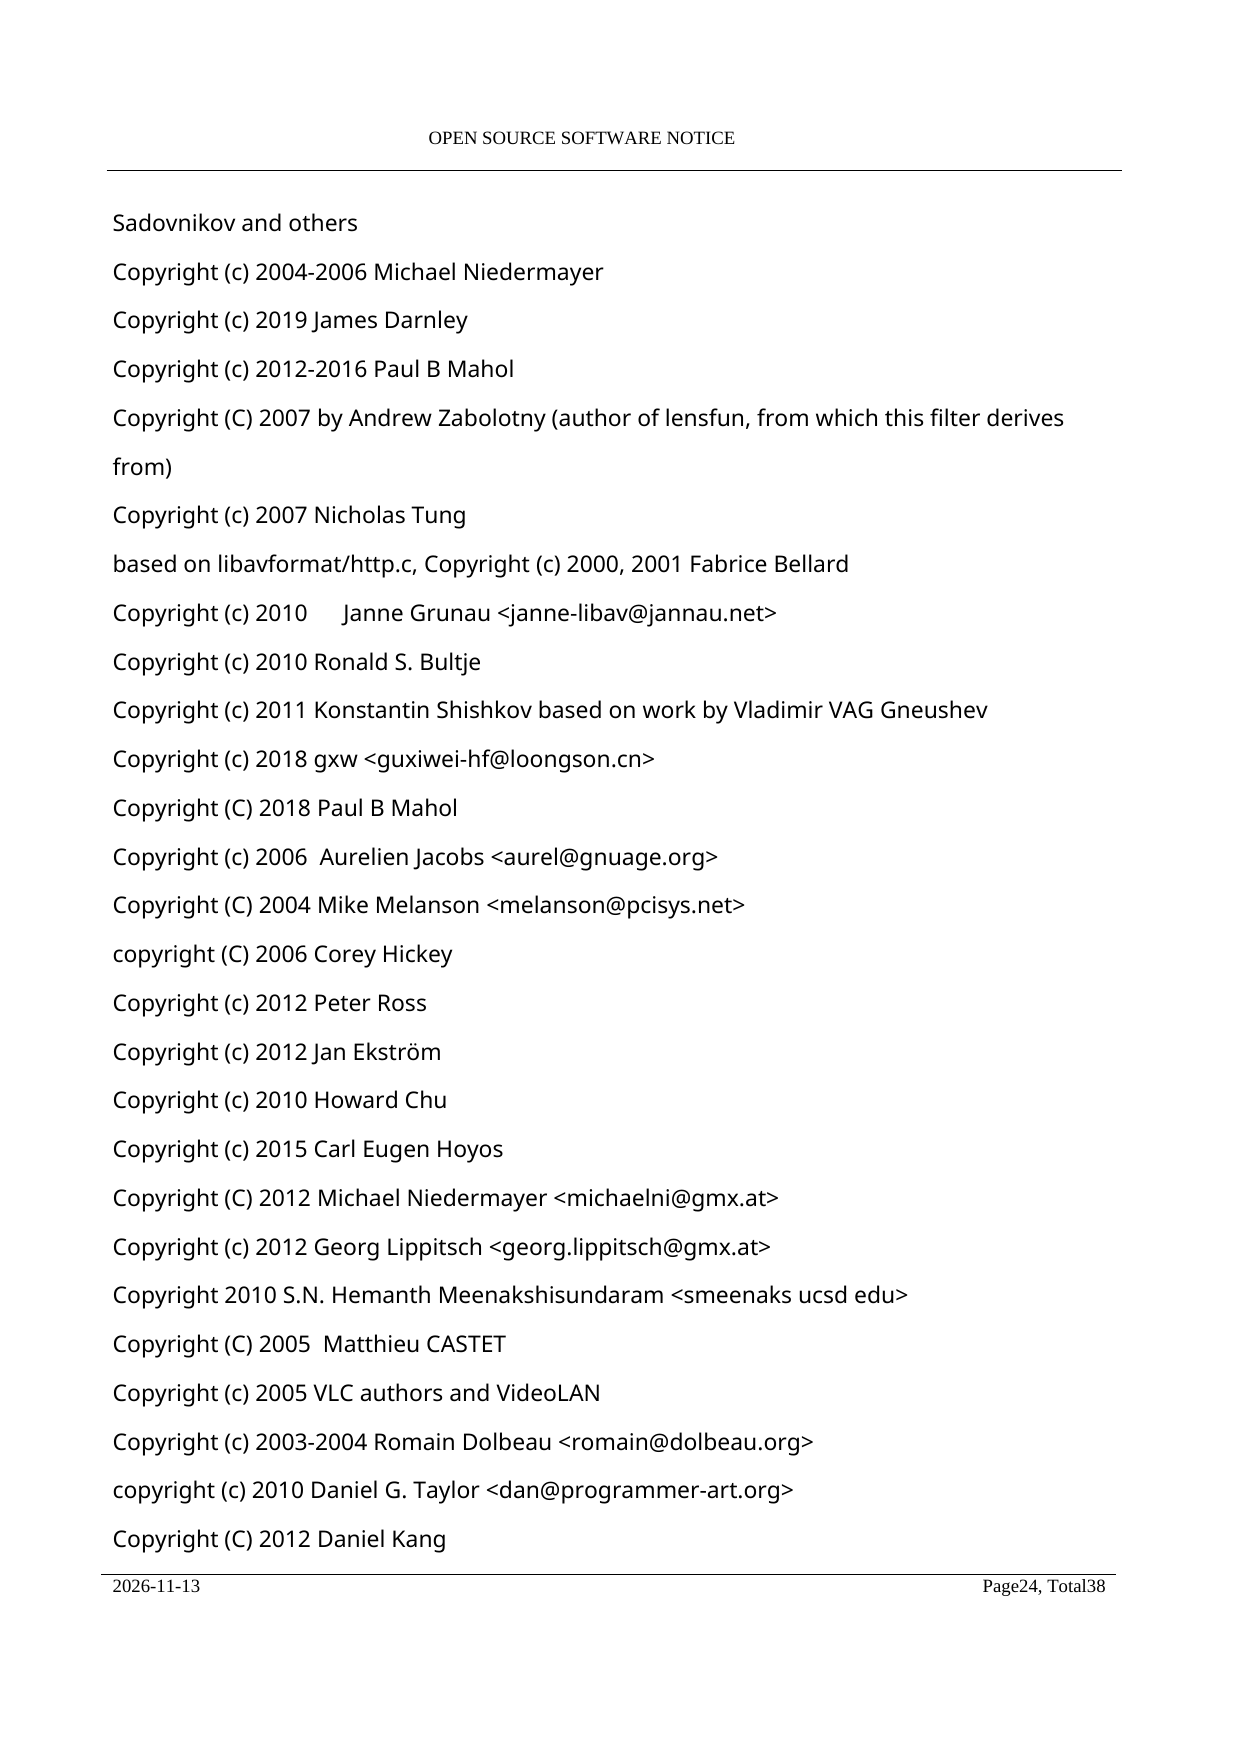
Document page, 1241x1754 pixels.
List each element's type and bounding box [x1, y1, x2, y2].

text [112, 206, 1128, 1555]
